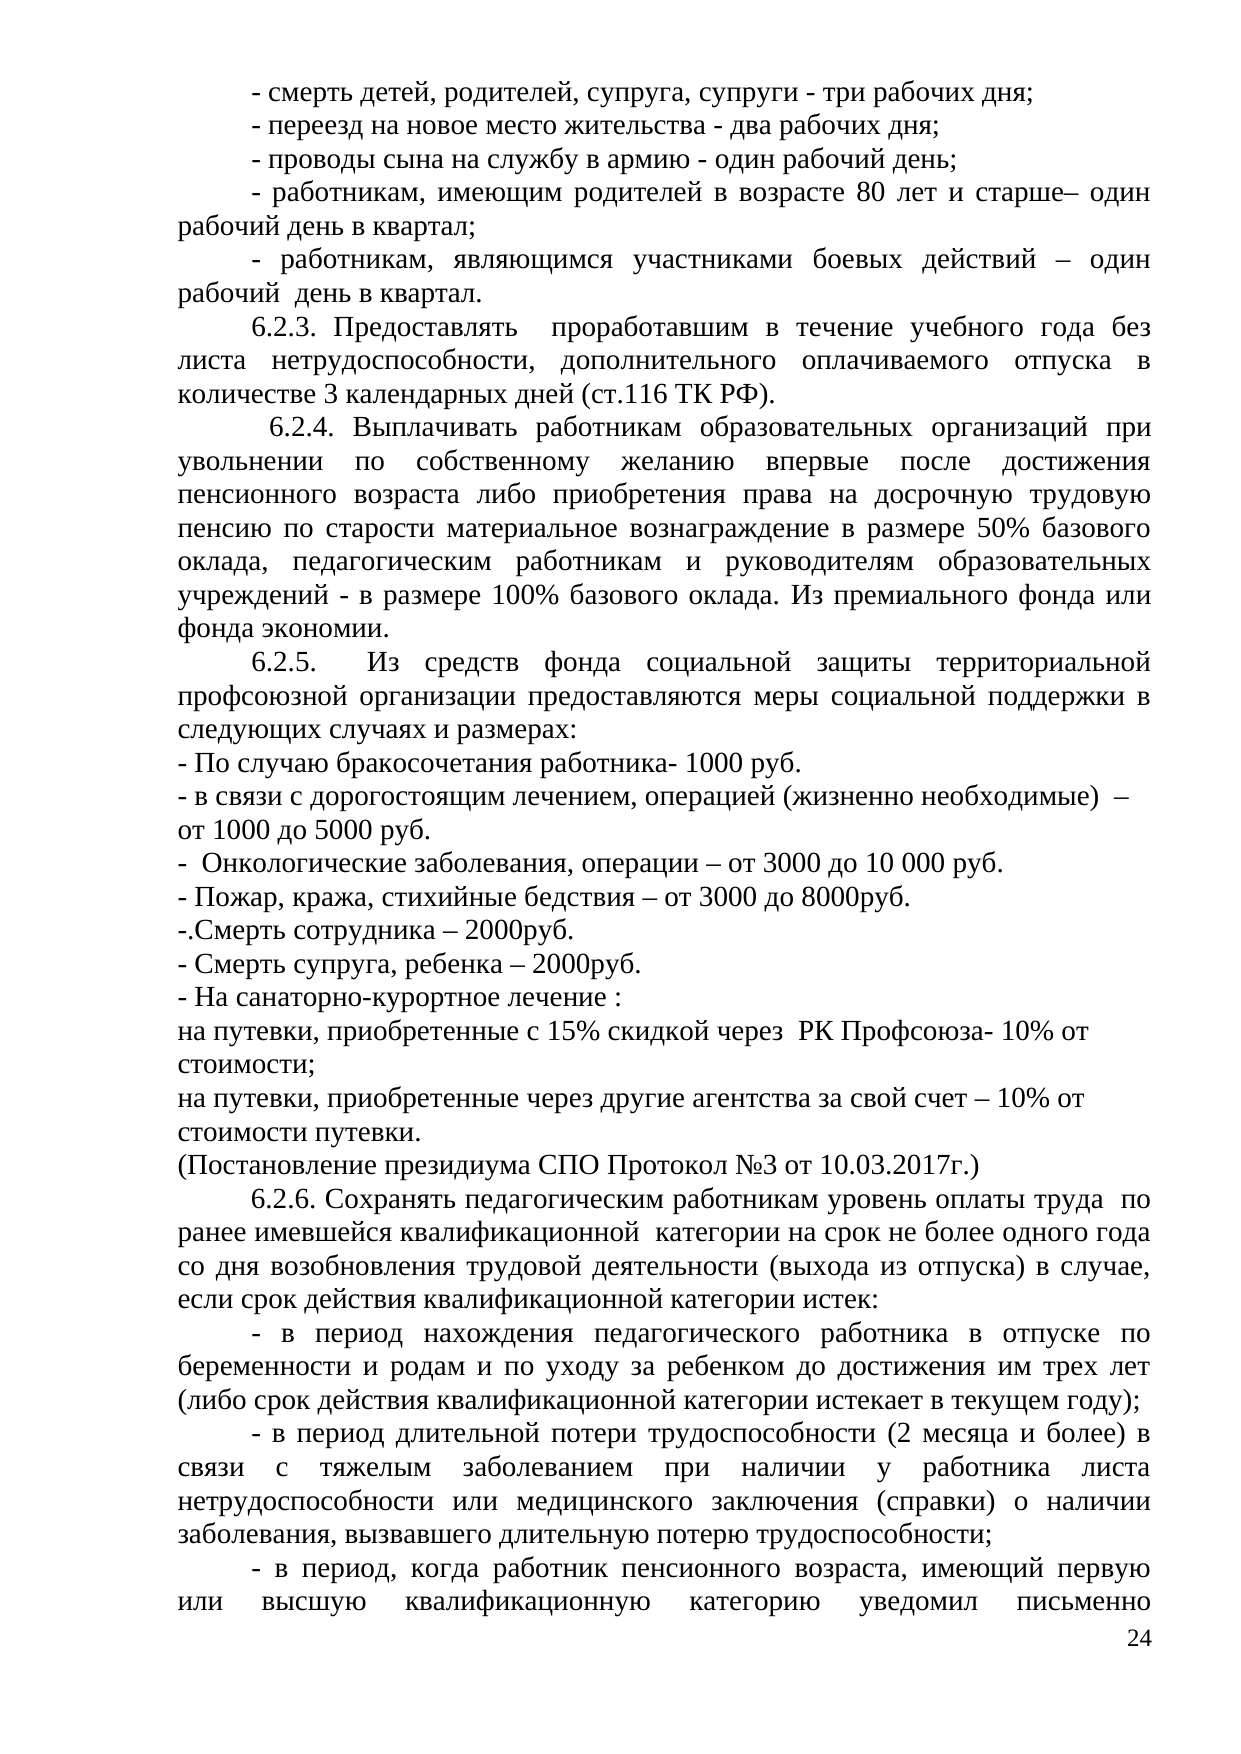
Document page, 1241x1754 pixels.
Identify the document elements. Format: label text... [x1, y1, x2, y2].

text 6.2.5. Из средств фонда социальной защиты территориальной профсоюзной организации предоставляются меры социальной поддержки в следующих случаях и размерах: [177, 644, 1152, 745]
text 6.2.6. Сохранять педагогическим работникам уровень оплаты труда по ранее имевшейся квалификационной категории на срок не более одного года со дня возобновления трудовой деятельности (выхода из отпуска) в случае, если срок действия квалификационной категории истек: [177, 1181, 1152, 1315]
text - в связи с дорогостоящим лечением, операцией (жизненно необходимые) – от 1000 до 5000 руб. [177, 778, 1152, 845]
text - работникам, являющимся участниками боевых действий – один рабочий день в квартал. [177, 242, 1152, 309]
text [177, 1550, 1152, 1617]
text 6.2.4. Выплачивать работникам образовательных организаций при увольнении по собственному желанию впервые после достижения пенсионного возраста либо приобретения права на досрочную трудовую пенсию по старости материальное вознаграждение в размере 50% базового оклада, педагогическим работникам и руководителям образовательных учреждений - в размере 100% базового оклада. Из премиального фонда или фонда экономии. [177, 409, 1152, 644]
text - проводы сына на службу в армию - один рабочий день; [177, 141, 1152, 174]
text - в период нахождения педагогического работника в отпуске по беременности и родам и по уходу за ребенком до достижения им трех лет (либо срок действия квалификационной категории истекает в текущем году); [177, 1315, 1152, 1416]
text -.Смерть сотрудника – 2000руб. [177, 912, 1152, 946]
text - Пожар, кража, стихийные бедствия – от 3000 до 8000руб. [177, 879, 1152, 912]
text на путевки, приобретенные с 15% скидкой через РК Профсоюза- 10% от стоимости; [177, 1013, 1152, 1080]
text 6.2.3. Предоставлять проработавшим в течение учебного года без листа нетрудоспособности, дополнительного оплачиваемого отпуска в количестве 3 календарных дней (ст.116 ТК РФ). [177, 309, 1152, 409]
text - На санаторно-курортное лечение : [177, 979, 1152, 1013]
text - смерть детей, родителей, супруга, супруги - три рабочих дня; [177, 74, 1152, 107]
text на путевки, приобретенные через другие агентства за свой счет – 10% от стоимости путевки. [177, 1080, 1152, 1147]
text (Постановление президиума СПО Протокол №3 от 10.03.2017г.) [177, 1147, 1152, 1181]
text - Онкологические заболевания, операции – от 3000 до 10 000 руб. [177, 845, 1152, 879]
text - переезд на новое место жительства - два рабочих дня; [177, 107, 1152, 141]
text - Смерть супруга, ребенка – 2000руб. [177, 946, 1152, 979]
text - работникам, имеющим родителей в возрасте 80 лет и старше– один рабочий день в квартал; [177, 174, 1152, 242]
text - в период длительной потери трудоспособности (2 месяца и более) в связи с тяжелым заболеванием при наличии у работника листа нетрудоспособности или медицинского заключения (справки) о наличии заболевания, вызвавшего длительную потерю трудоспособности; [177, 1416, 1152, 1550]
text - По случаю бракосочетания работника- 1000 руб. [177, 745, 1152, 778]
